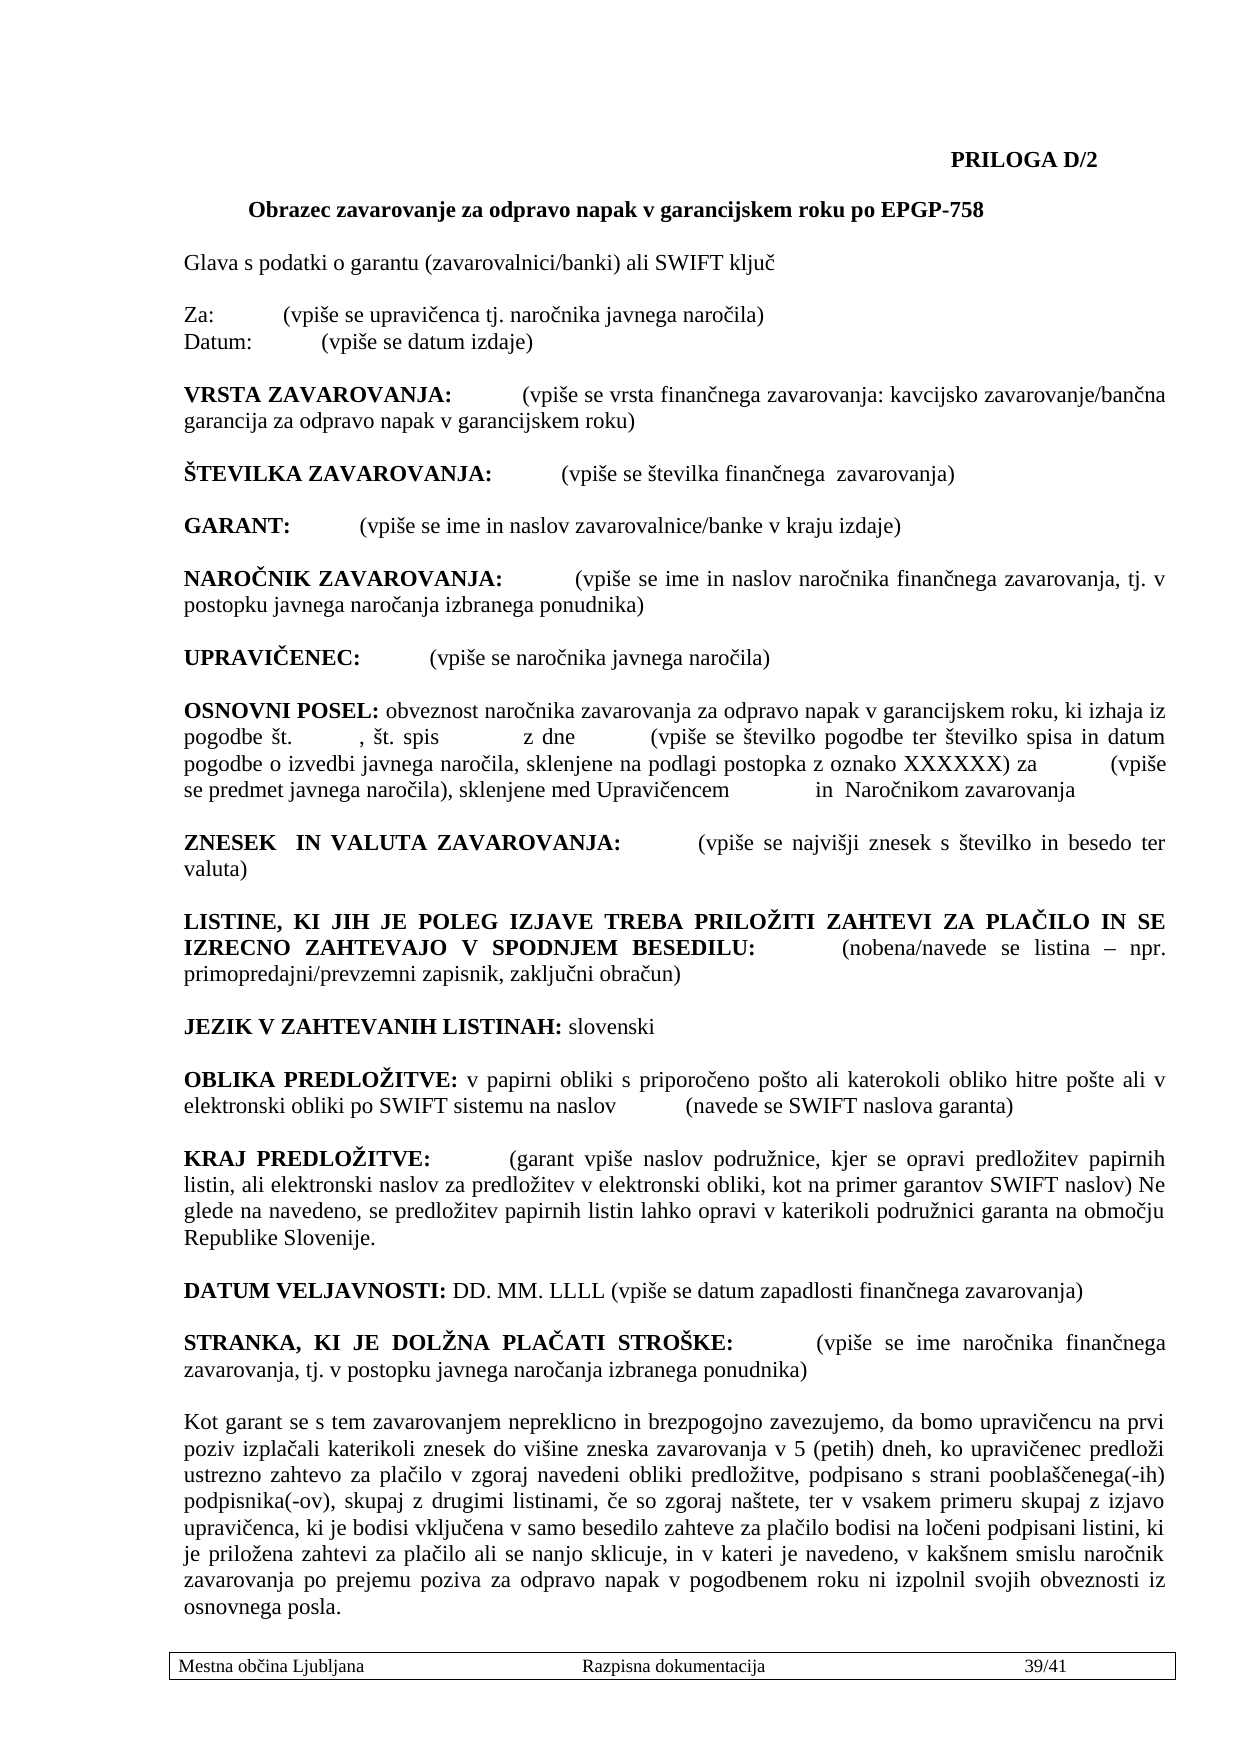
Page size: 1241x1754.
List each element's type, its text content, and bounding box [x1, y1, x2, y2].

text UPRAVIČENEC: (vpiše se naročnika javnega naročila) [184, 644, 1167, 671]
text VRSTA ZAVAROVANJA: (vpiše se vrsta finančnega zavarovanja: kavcijsko zavarovanje/bančna garancija za odpravo napak v garancijskem roku) [184, 381, 1167, 433]
text DATUM VELJAVNOSTI: DD. MM. LLLL (vpiše se datum zapadlosti finančnega zavarovanja) [184, 1277, 1167, 1303]
text KRAJ PREDLOŽITVE: (garant vpiše naslov podružnice, kjer se opravi predložitev papirnih listin, ali elektronski naslov za predložitev v elektronski obliki, kot na primer garantov SWIFT naslov) Ne glede na navedeno, se predložitev papirnih listin lahko opravi v katerikoli podružnici garanta na območju Republike Slovenije. [184, 1145, 1167, 1250]
text PRILOGA D/2 [951, 146, 1167, 172]
text Kot garant se s tem zavarovanjem nepreklicno in brezpogojno zavezujemo, da bomo upravičencu na prvi poziv izplačali katerikoli znesek do višine zneska zavarovanja v 5 (petih) dneh, ko upravičenec predloži ustrezno zahtevo za plačilo v zgoraj navedeni obliki predložitve, podpisano s strani pooblaščenega(-ih) podpisnika(-ov), skupaj z drugimi listinami, če so zgoraj naštete, ter v vsakem primeru skupaj z izjavo upravičenca, ki je bodisi vključena v samo besedilo zahteve za plačilo bodisi na ločeni podpisani listini, ki je priložena zahtevi za plačilo ali se nanjo sklicuje, in v kateri je navedeno, v kakšnem smislu naročnik zavarovanja po prejemu poziva za odpravo napak v pogodbenem roku ni izpolnil svojih obveznosti iz osnovnega posla. [184, 1408, 1167, 1619]
text ŠTEVILKA ZAVAROVANJA: (vpiše se številka finančnega zavarovanja) [184, 460, 1167, 486]
text Obrazec zavarovanje za odpravo napak v garancijskem roku po EPGP-758 [66, 196, 1167, 222]
text STRANKA, KI JE DOLŽNA PLAČATI STROŠKE: (vpiše se ime naročnika finančnega zavarovanja, tj. v postopku javnega naročanja izbranega ponudnika) [184, 1329, 1167, 1382]
text Datum: (vpiše se datum izdaje) [184, 328, 1167, 354]
text Glava s podatki o garantu (zavarovalnici/banki) ali SWIFT ključ [184, 249, 1167, 275]
text NAROČNIK ZAVAROVANJA: (vpiše se ime in naslov naročnika finančnega zavarovanja, tj. v postopku javnega naročanja izbranega ponudnika) [184, 565, 1167, 618]
text LISTINE, KI JIH JE POLEG IZJAVE TREBA PRILOŽITI ZAHTEVI ZA PLAČILO IN SE IZRECNO ZAHTEVAJO V SPODNJEM BESEDILU: (nobena/navede se listina – npr. primopredajni/prevzemni zapisnik, zaključni obračun) [184, 908, 1167, 987]
text Za: (vpiše se upravičenca tj. naročnika javnega naročila) [184, 302, 1167, 328]
text JEZIK V ZAHTEVANIH LISTINAH: slovenski [184, 1013, 1167, 1039]
text OSNOVNI POSEL: obveznost naročnika zavarovanja za odpravo napak v garancijskem roku, ki izhaja iz pogodbe št. , št. spis z dne (vpiše se številko pogodbe ter številko spisa in datum pogodbe o izvedbi javnega naročila, sklenjene na podlagi postopka z oznako XXXXXX) za (vpiše se predmet javnega naročila), sklenjene med Upravičencem in Naročnikom zavarovanja [184, 697, 1167, 802]
text OBLIKA PREDLOŽITVE: v papirni obliki s priporočeno pošto ali katerokoli obliko hitre pošte ali v elektronski obliki po SWIFT sistemu na naslov (navede se SWIFT naslova garanta) [184, 1066, 1167, 1118]
text ZNESEK IN VALUTA ZAVAROVANJA: (vpiše se najvišji znesek s številko in besedo ter valuta) [184, 829, 1167, 881]
text GARANT: (vpiše se ime in naslov zavarovalnice/banke v kraju izdaje) [184, 512, 1167, 539]
